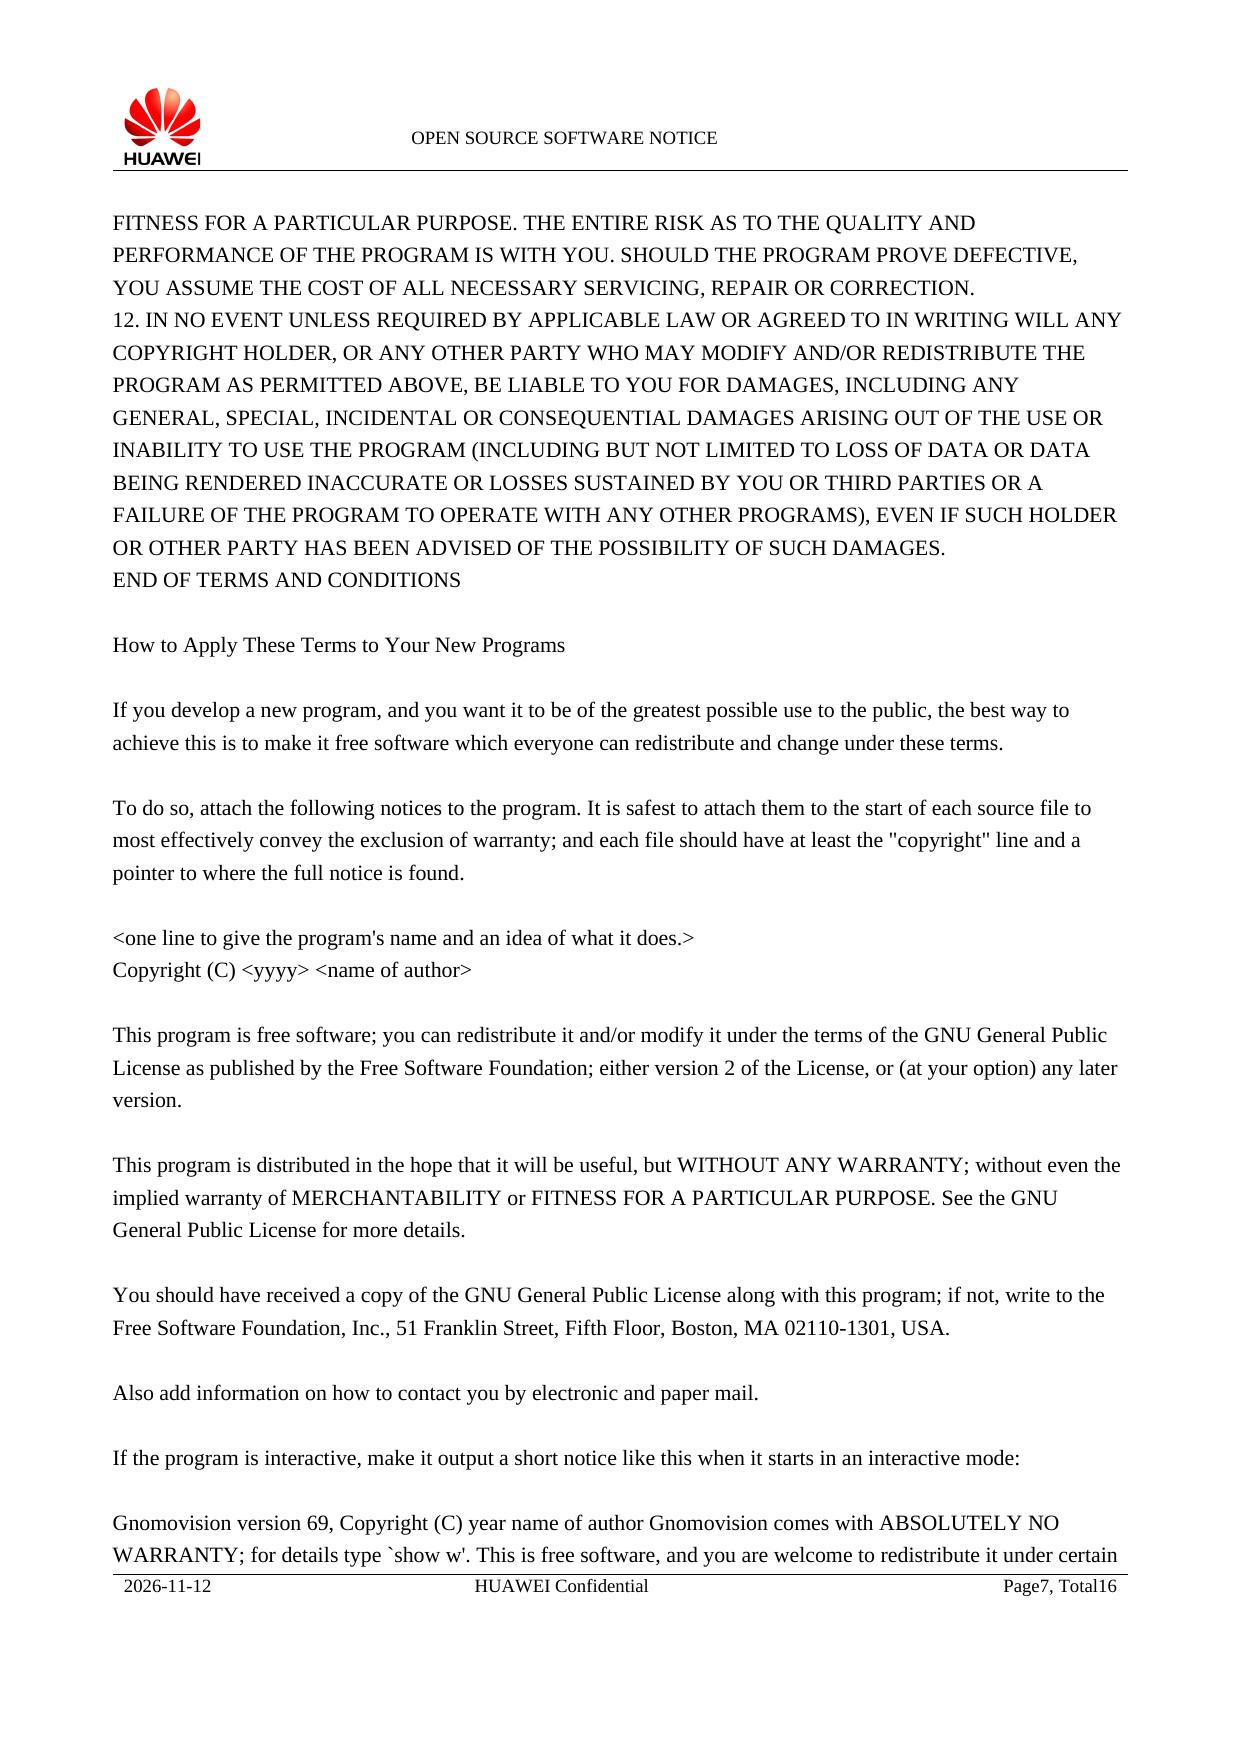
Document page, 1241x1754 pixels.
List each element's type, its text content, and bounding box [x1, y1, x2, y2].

picture [124, 88, 201, 165]
